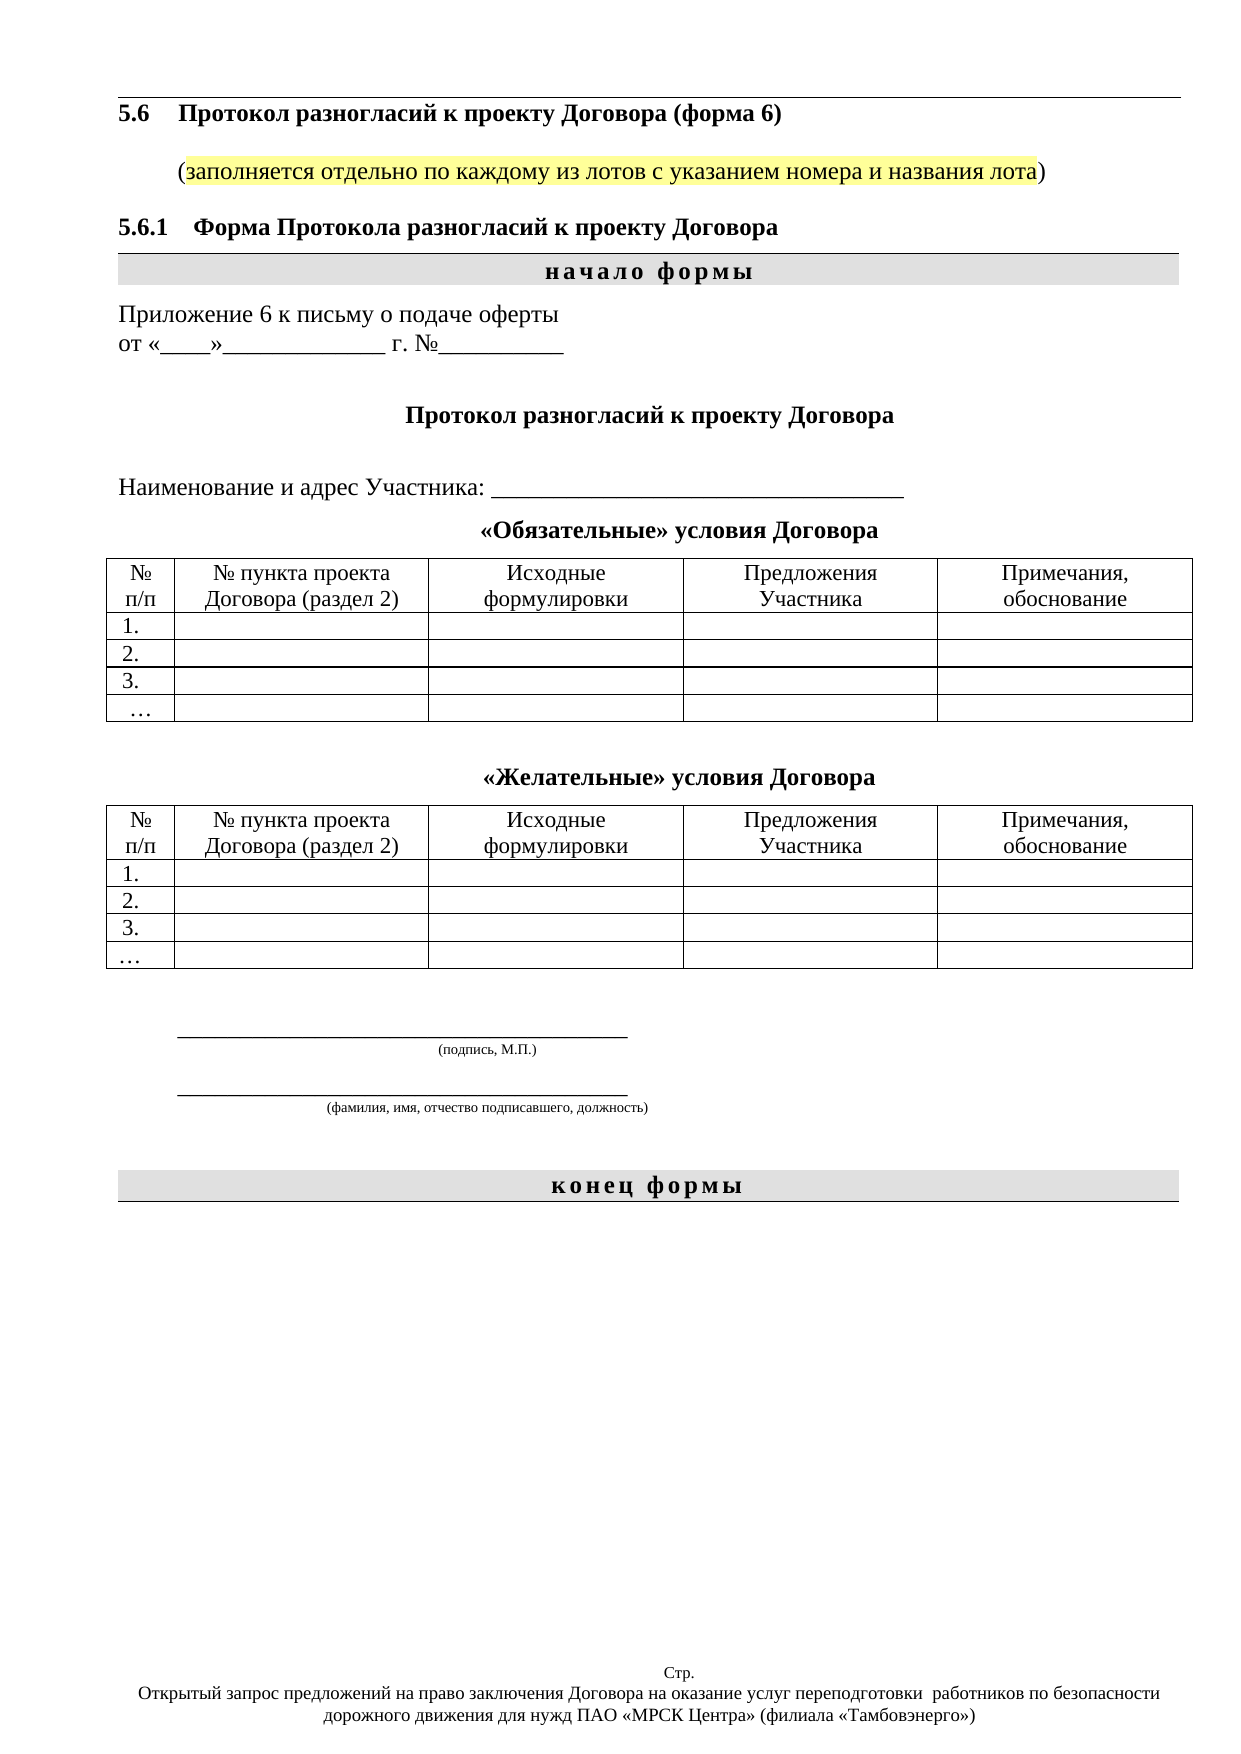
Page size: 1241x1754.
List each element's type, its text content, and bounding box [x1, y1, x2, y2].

table_cell [684, 668, 937, 694]
table_header Предложения Участника [684, 806, 937, 858]
table_cell [175, 640, 428, 666]
table_header № п/п [107, 559, 174, 612]
table_cell [429, 914, 683, 941]
table_cell [938, 613, 1192, 639]
text (фамилия, имя, отчество подписавшего, должность) [118, 1098, 797, 1127]
text конец формы [118, 1170, 1179, 1201]
table_header Исходные формулировки [429, 559, 683, 612]
table_header № пункта проекта Договора (раздел 2) [175, 559, 428, 612]
table_cell [684, 860, 937, 886]
table_header Примечания, обоснование [938, 806, 1192, 858]
text Наименование и адрес Участника: _________________________________ [118, 472, 1181, 500]
table_header Предложения Участника [684, 559, 937, 612]
table_cell [175, 942, 428, 968]
table_cell [175, 695, 428, 721]
table_cell [107, 914, 174, 941]
table_cell [107, 613, 174, 639]
table_cell [684, 887, 937, 913]
table_header Исходные формулировки [429, 806, 683, 858]
table_header № п/п [107, 806, 174, 858]
table_cell [938, 668, 1192, 694]
table_cell [938, 695, 1192, 721]
table_cell [429, 887, 683, 913]
table_cell [175, 668, 428, 694]
table_cell [938, 914, 1192, 941]
table_cell … [107, 695, 174, 721]
table_cell [938, 640, 1192, 666]
table_header Примечания, обоснование [938, 559, 1192, 612]
table_cell [429, 640, 683, 666]
table_cell [938, 887, 1192, 913]
text ____________________________________ [118, 1012, 1181, 1041]
table_cell [429, 613, 683, 639]
subtitle Протокол разногласий к проекту Договора (форма 6) [118, 98, 1181, 127]
table_cell [938, 942, 1192, 968]
subtitle Форма Протокола разногласий к проекту Договора [118, 212, 1181, 240]
table_cell [429, 942, 683, 968]
table_cell [684, 640, 937, 666]
table_cell [938, 860, 1192, 886]
text ____________________________________ [118, 1070, 1181, 1098]
text начало формы [118, 254, 1179, 285]
table_cell [684, 613, 937, 639]
text «Обязательные» условия Договора [118, 515, 1181, 543]
table_cell [175, 613, 428, 639]
table_cell [429, 695, 683, 721]
text «Желательные» условия Договора [118, 762, 1181, 790]
text Протокол разногласий к проекту Договора [118, 400, 1181, 428]
table_header № пункта проекта Договора (раздел 2) [175, 806, 428, 858]
table_cell [684, 942, 937, 968]
table_cell [175, 914, 428, 941]
table_cell [107, 640, 174, 666]
text (подпись, М.П.) [118, 1041, 797, 1070]
table_cell [429, 668, 683, 694]
table_cell [107, 668, 174, 694]
table_cell [175, 860, 428, 886]
text Приложение 6 к письму о подаче оферты от «____»_____________ г. №__________ [118, 299, 1181, 357]
table_cell … [107, 942, 174, 968]
table_cell [684, 914, 937, 941]
table_cell [175, 887, 428, 913]
table_cell [684, 695, 937, 721]
table_cell [107, 887, 174, 913]
table_cell [107, 860, 174, 886]
table_cell [429, 860, 683, 886]
